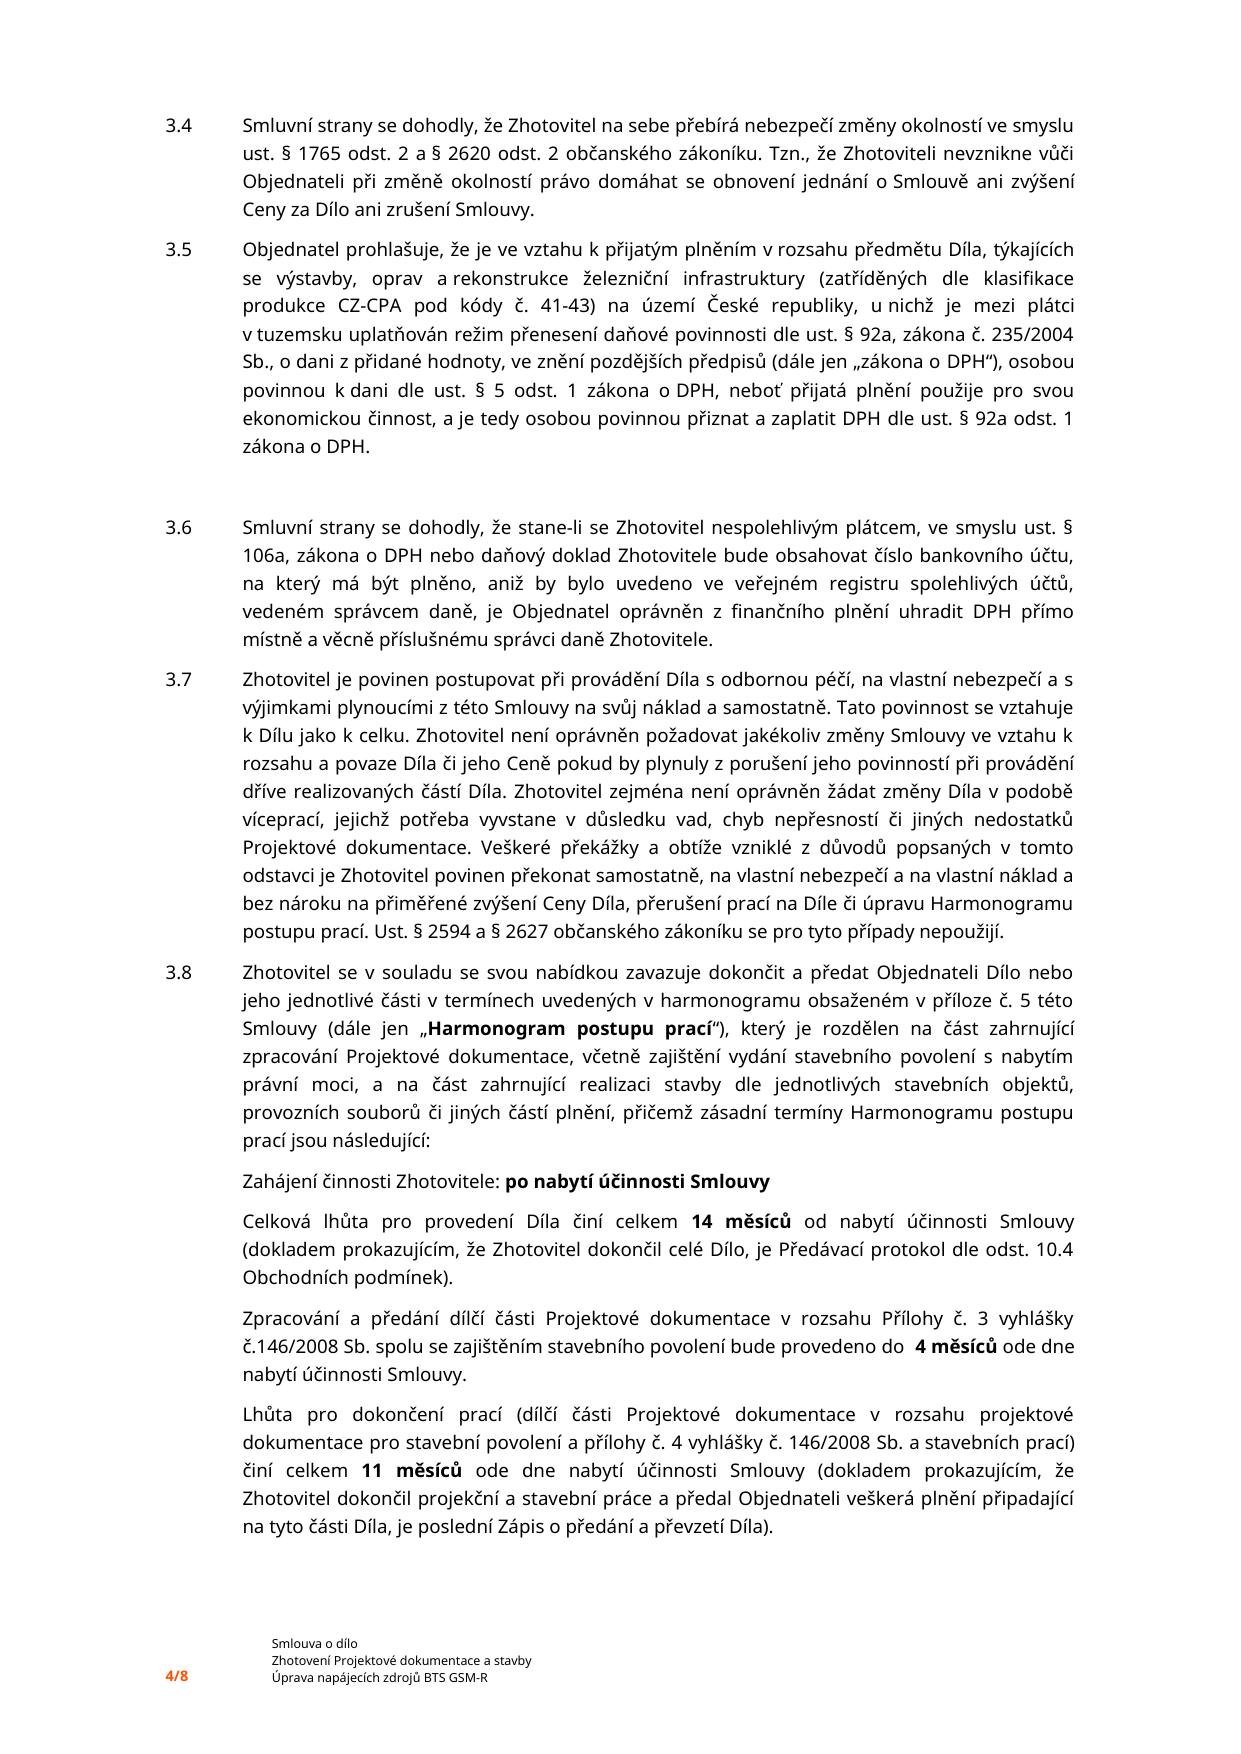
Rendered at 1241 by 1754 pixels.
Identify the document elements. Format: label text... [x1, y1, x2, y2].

text Zahájení činnosti Zhotovitele: po nabytí účinnosti Smlouvy [242, 1168, 1075, 1193]
text Zpracování a předání dílčí části Projektové dokumentace v rozsahu Přílohy č. 3 vyhlášky č.146/2008 Sb. spolu se zajištěním stavebního povolení bude provedeno do 4 měsíců ode dne nabytí účinnosti Smlouvy. [242, 1305, 1075, 1387]
text Smluvní strany se dohodly, že stane-li se Zhotovitel nespolehlivým plátcem, ve smyslu ust. § 106a, zákona o DPH nebo daňový doklad Zhotovitele bude obsahovat číslo bankovního účtu, na který má být plněno, aniž by bylo uvedeno ve veřejném registru spolehlivých účtů, vedeném správcem daně, je Objednatel oprávněn z finančního plnění uhradit DPH přímo místně a věcně příslušnému správci daně Zhotovitele. [165, 514, 1075, 652]
text Objednatel prohlašuje, že je ve vztahu k přijatým plněním v rozsahu předmětu Díla, týkajících se výstavby, oprav a rekonstrukce železniční infrastruktury (zatříděných dle klasifikace produkce CZ-CPA pod kódy č. 41-43) na území České republiky, u nichž je mezi plátci v tuzemsku uplatňován režim přenesení daňové povinnosti dle ust. § 92a, zákona č. 235/2004 Sb., o dani z přidané hodnoty, ve znění pozdějších předpisů (dále jen „zákona o DPH“), osobou povinnou k dani dle ust. § 5 odst. 1 zákona o DPH, neboť přijatá plnění použije pro svou ekonomickou činnost, a je tedy osobou povinnou přiznat a zaplatit DPH dle ust. § 92a odst. 1 zákona o DPH. [165, 237, 1075, 458]
text Celková lhůta pro provedení Díla činí celkem 14 měsíců od nabytí účinnosti Smlouvy (dokladem prokazujícím, že Zhotovitel dokončil celé Dílo, je Předávací protokol dle odst. 10.4 Obchodních podmínek). [242, 1208, 1075, 1290]
text Zhotovitel je povinen postupovat při provádění Díla s odbornou péčí, na vlastní nebezpečí a s výjimkami plynoucími z této Smlouvy na svůj náklad a samostatně. Tato povinnost se vztahuje k Dílu jako k celku. Zhotovitel není oprávněn požadovat jakékoliv změny Smlouvy ve vztahu k rozsahu a povaze Díla či jeho Ceně pokud by plynuly z porušení jeho povinností při provádění dříve realizovaných částí Díla. Zhotovitel zejména není oprávněn žádat změny Díla v podobě víceprací, jejichž potřeba vyvstane v důsledku vad, chyb nepřesností či jiných nedostatků Projektové dokumentace. Veškeré překážky a obtíže vzniklé z důvodů popsaných v tomto odstavci je Zhotovitel povinen překonat samostatně, na vlastní nebezpečí a na vlastní náklad a bez nároku na přiměřené zvýšení Ceny Díla, přerušení prací na Díle či úpravu Harmonogramu postupu prací. Ust. § 2594 a § 2627 občanského zákoníku se pro tyto případy nepoužijí. [165, 667, 1075, 944]
text Lhůta pro dokončení prací (dílčí části Projektové dokumentace v rozsahu projektové dokumentace pro stavební povolení a přílohy č. 4 vyhlášky č. 146/2008 Sb. a stavebních prací) činí celkem 11 měsíců ode dne nabytí účinnosti Smlouvy (dokladem prokazujícím, že Zhotovitel dokončil projekční a stavební práce a předal Objednateli veškerá plnění připadající na tyto části Díla, je poslední Zápis o předání a převzetí Díla). [242, 1402, 1075, 1539]
text Smluvní strany se dohodly, že Zhotovitel na sebe přebírá nebezpečí změny okolností ve smyslu ust. § 1765 odst. 2 a § 2620 odst. 2 občanského zákoníku. Tzn., že Zhotoviteli nevznikne vůči Objednateli při změně okolností právo domáhat se obnovení jednání o Smlouvě ani zvýšení Ceny za Dílo ani zrušení Smlouvy. [165, 112, 1075, 222]
text Zhotovitel se v souladu se svou nabídkou zavazuje dokončit a předat Objednateli Dílo nebo jeho jednotlivé části v termínech uvedených v harmonogramu obsaženém v příloze č. 5 této Smlouvy (dále jen „Harmonogram postupu prací“), který je rozdělen na část zahrnující zpracování Projektové dokumentace, včetně zajištění vydání stavebního povolení s nabytím právní moci, a na část zahrnující realizaci stavby dle jednotlivých stavebních objektů, provozních souborů či jiných částí plnění, přičemž zásadní termíny Harmonogramu postupu prací jsou následující: [165, 959, 1075, 1153]
